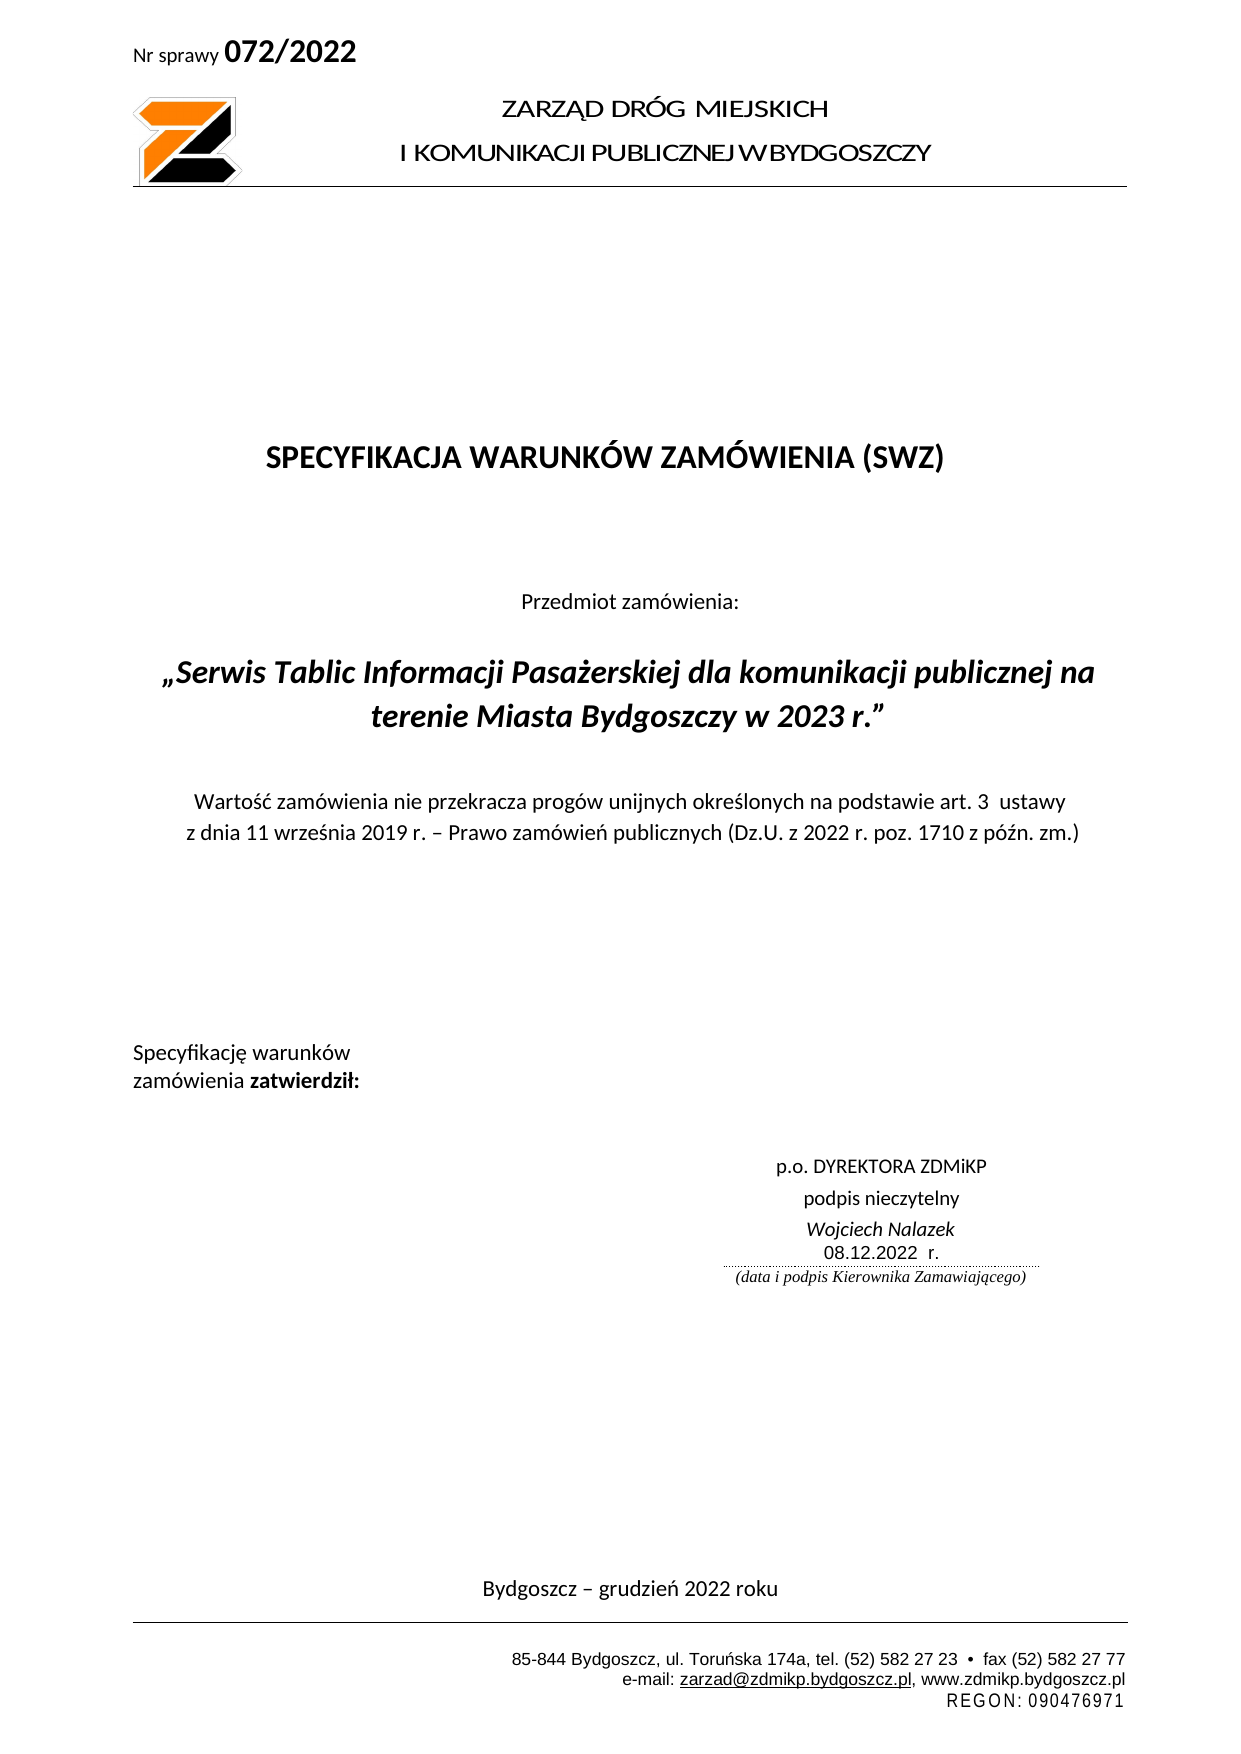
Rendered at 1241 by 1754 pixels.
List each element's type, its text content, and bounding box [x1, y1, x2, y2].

text Przedmiot zamówienia: [174, 587, 1086, 616]
text SPECYFIKACJA WARUNKÓW ZAMÓWIENIA (SWZ) [266, 436, 1128, 477]
text p.o. DYREKTORA ZDMiKP [723, 1153, 1039, 1179]
text 08.12.2022 r. [723, 1242, 1039, 1267]
text zamówienia zatwierdził: [133, 1066, 1128, 1094]
text Wojciech Nalazek [723, 1217, 1039, 1242]
text „Serwis Tablic Informacji Pasażerskiej dla komunikacji publicznej na terenie Miasta Bydgoszczy w 2023 r.” [133, 651, 1128, 736]
picture [132, 97, 243, 186]
text podpis nieczytelny [723, 1185, 1039, 1210]
text Bydgoszcz – grudzień 2022 roku [133, 1574, 1128, 1602]
text (data i podpis Kierownika Zamawiającego) [723, 1267, 1039, 1286]
text Specyfikację warunków [133, 1038, 1128, 1066]
text Wartość zamówienia nie przekracza progów unijnych określonych na podstawie art. 3 ustawy z dnia 11 września 2019 r. – Prawo zamówień publicznych (Dz.U. z 2022 r. poz. 1710 z późn. zm.) [174, 787, 1092, 846]
